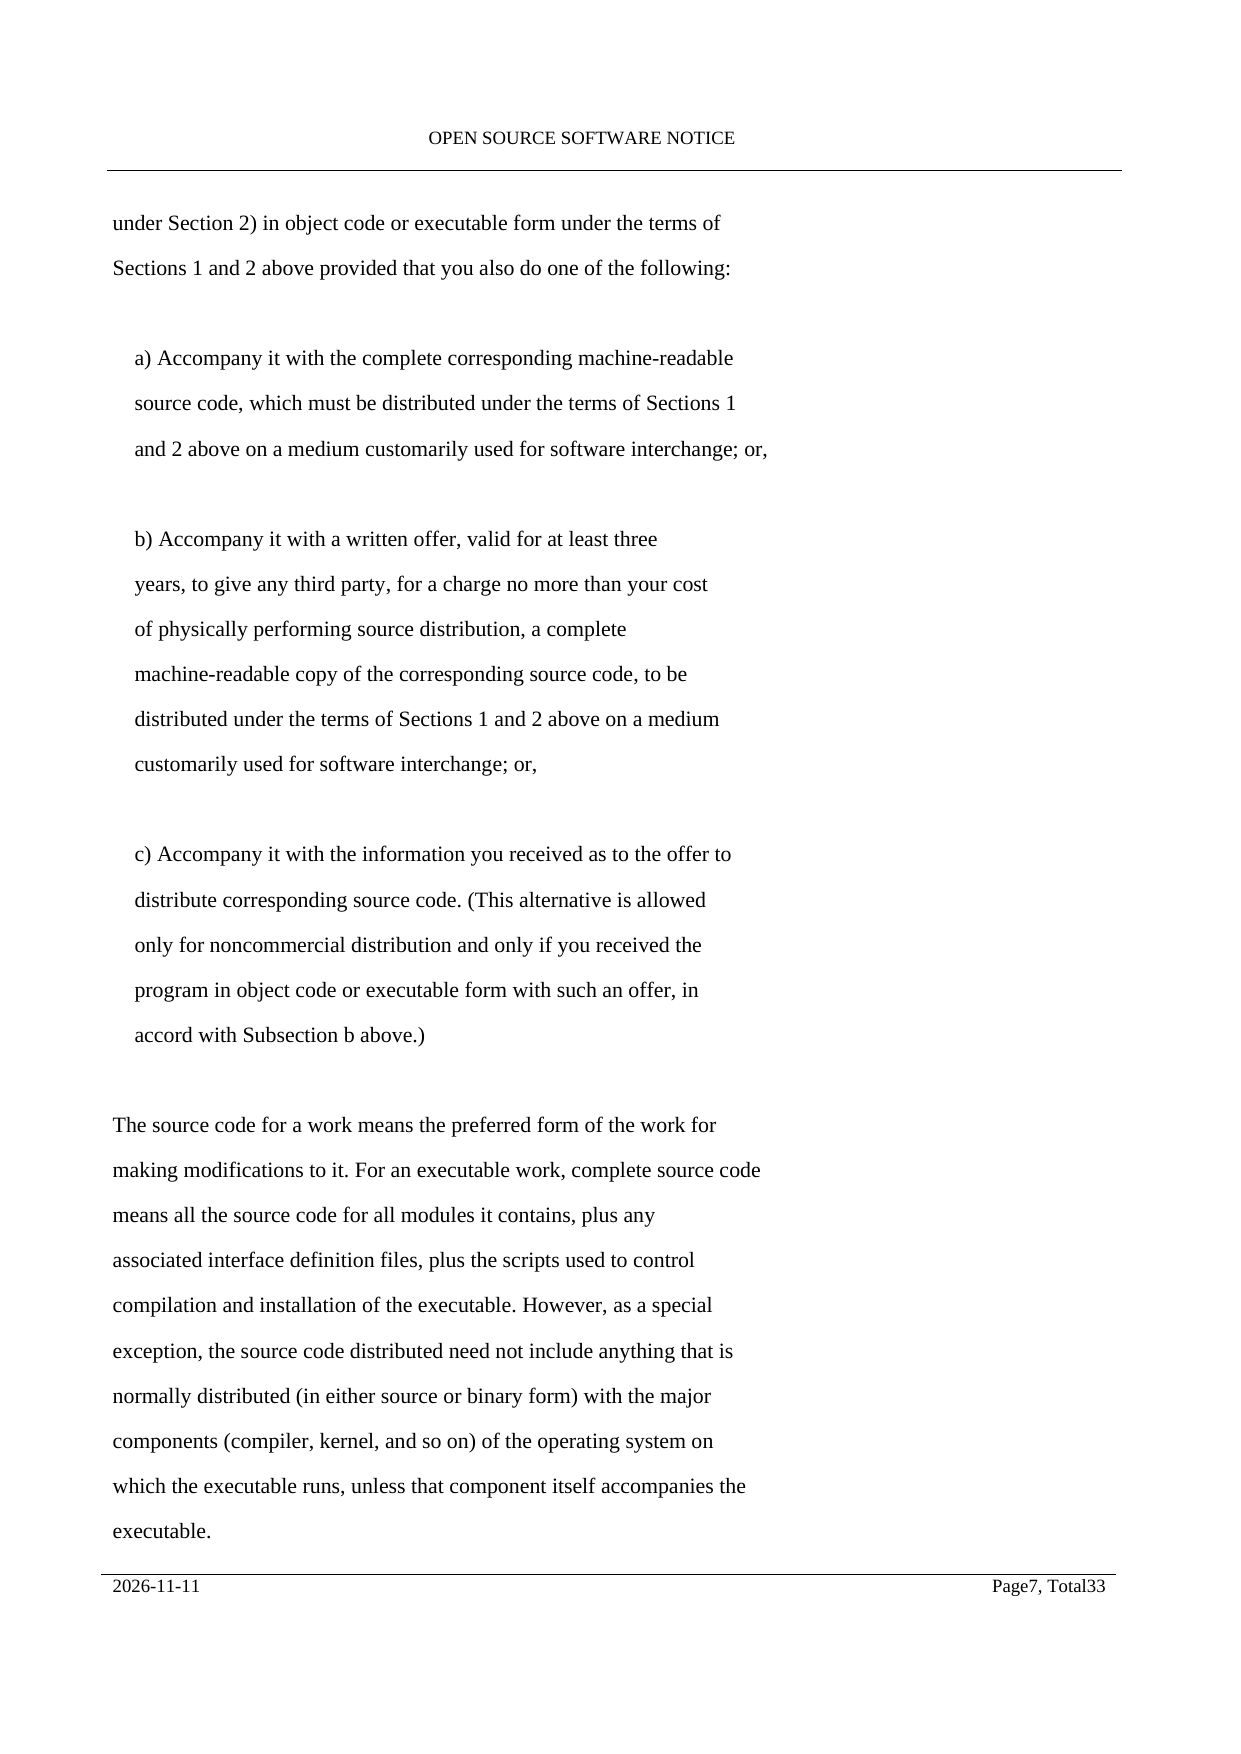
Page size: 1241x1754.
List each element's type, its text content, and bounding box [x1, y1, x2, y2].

text associated interface definition files, plus the scripts used to control [112, 1244, 1128, 1276]
text b) Accompany it with a written offer, valid for at least three [112, 522, 1128, 554]
text machine-readable copy of the corresponding source code, to be [112, 657, 1128, 690]
text normally distributed (in either source or binary form) with the major [112, 1379, 1128, 1412]
text accord with Subsection b above.) [112, 1018, 1128, 1051]
text years, to give any third party, for a charge no more than your cost [112, 567, 1128, 600]
text The source code for a work means the preferred form of the work for [112, 1108, 1128, 1141]
text c) Accompany it with the information you received as to the offer to [112, 838, 1128, 870]
text which the executable runs, unless that component itself accompanies the [112, 1469, 1128, 1502]
text components (compiler, kernel, and so on) of the operating system on [112, 1424, 1128, 1457]
text means all the source code for all modules it contains, plus any [112, 1199, 1128, 1231]
text customarily used for software interchange; or, [112, 748, 1128, 780]
text compilation and installation of the executable. However, as a special [112, 1289, 1128, 1321]
text distribute corresponding source code. (This alternative is allowed [112, 883, 1128, 915]
text executable. [112, 1514, 1128, 1547]
text and 2 above on a medium customarily used for software interchange; or, [112, 432, 1128, 464]
text program in object code or executable form with such an offer, in [112, 973, 1128, 1006]
text under Section 2) in object code or executable form under the terms of [112, 206, 1128, 239]
text making modifications to it. For an executable work, complete source code [112, 1153, 1128, 1186]
text a) Accompany it with the complete corresponding machine-readable [112, 342, 1128, 374]
text of physically performing source distribution, a complete [112, 612, 1128, 645]
text Sections 1 and 2 above provided that you also do one of the following: [112, 251, 1128, 284]
text distributed under the terms of Sections 1 and 2 above on a medium [112, 702, 1128, 735]
text source code, which must be distributed under the terms of Sections 1 [112, 387, 1128, 419]
text exception, the source code distributed need not include anything that is [112, 1334, 1128, 1366]
text only for noncommercial distribution and only if you received the [112, 928, 1128, 961]
